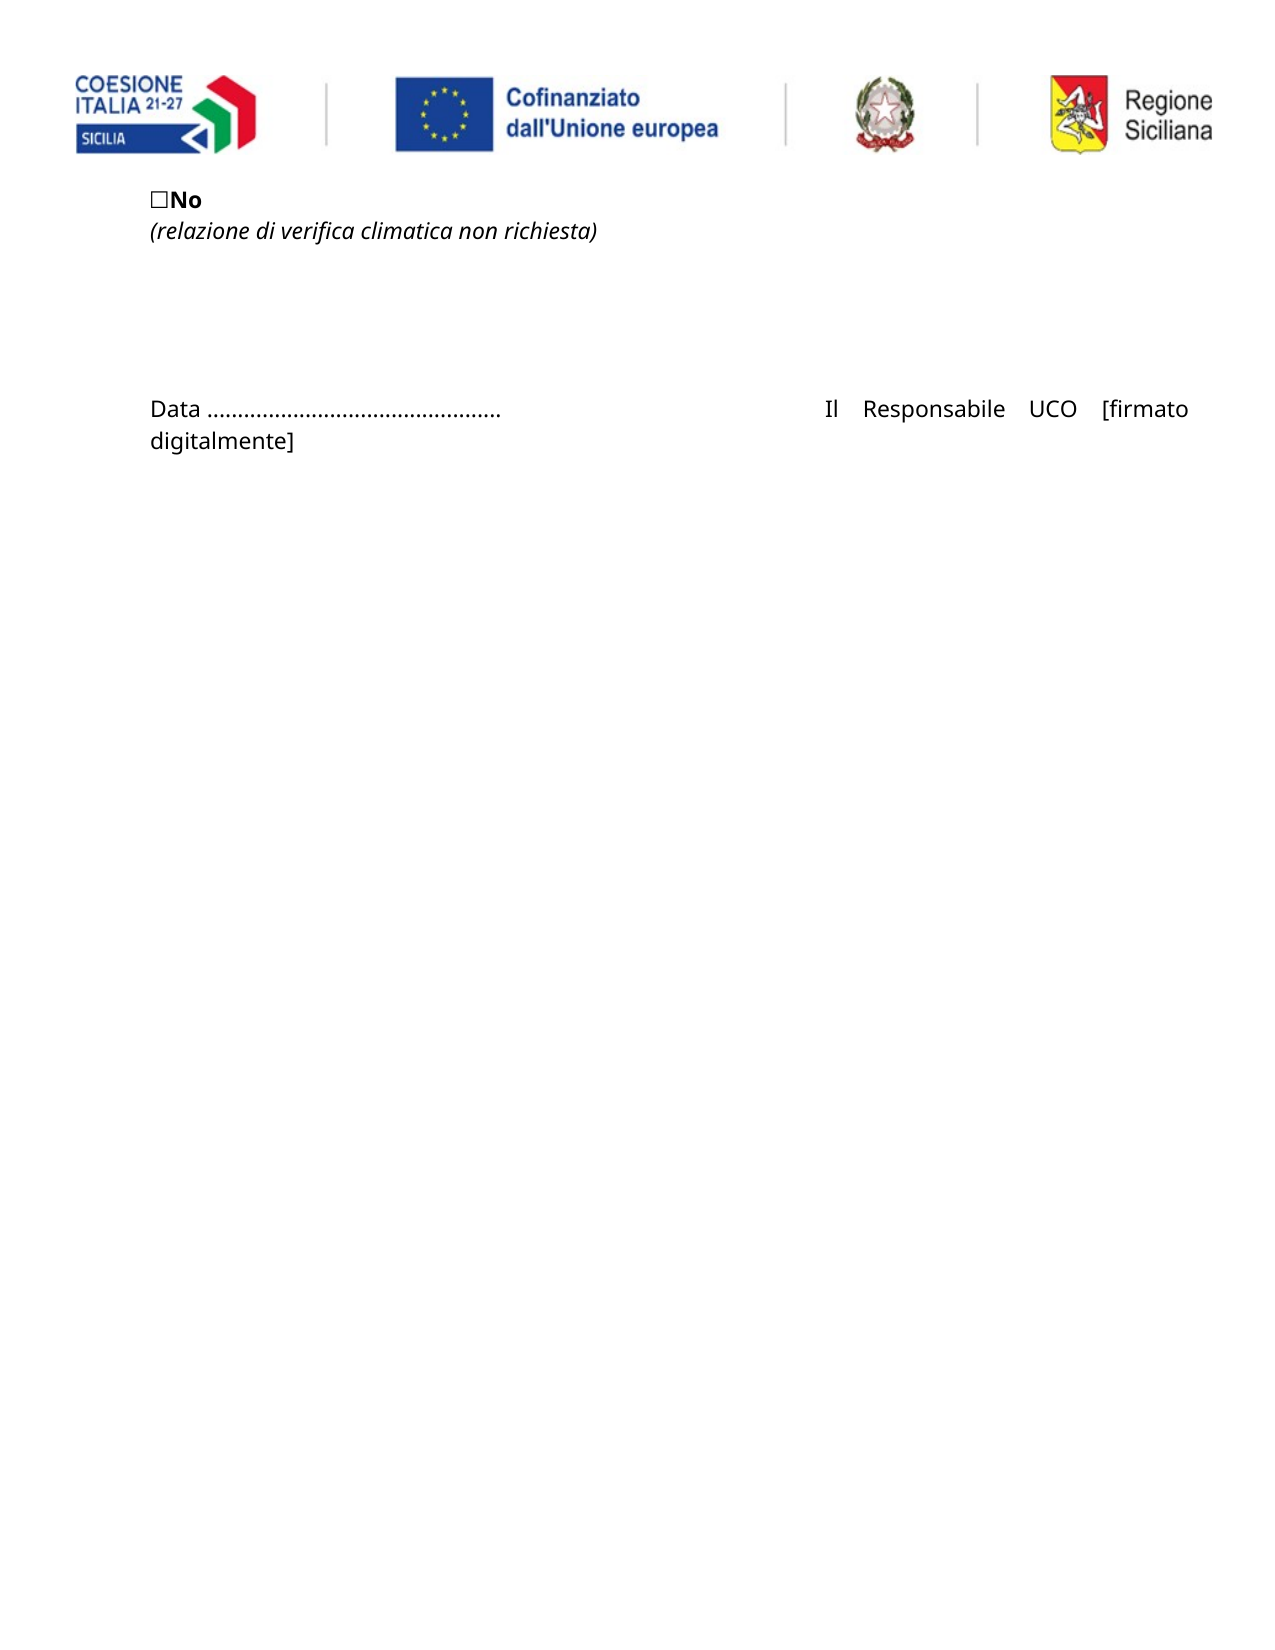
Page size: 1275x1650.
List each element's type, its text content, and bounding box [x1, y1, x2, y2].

text No [112, 183, 1156, 215]
list (relazione di verifica climatica non richiesta) [150, 215, 1156, 246]
text Data ................................................ Il Responsabile UCO [firmato digitalmente] [150, 393, 1189, 456]
picture [75, 75, 1213, 155]
